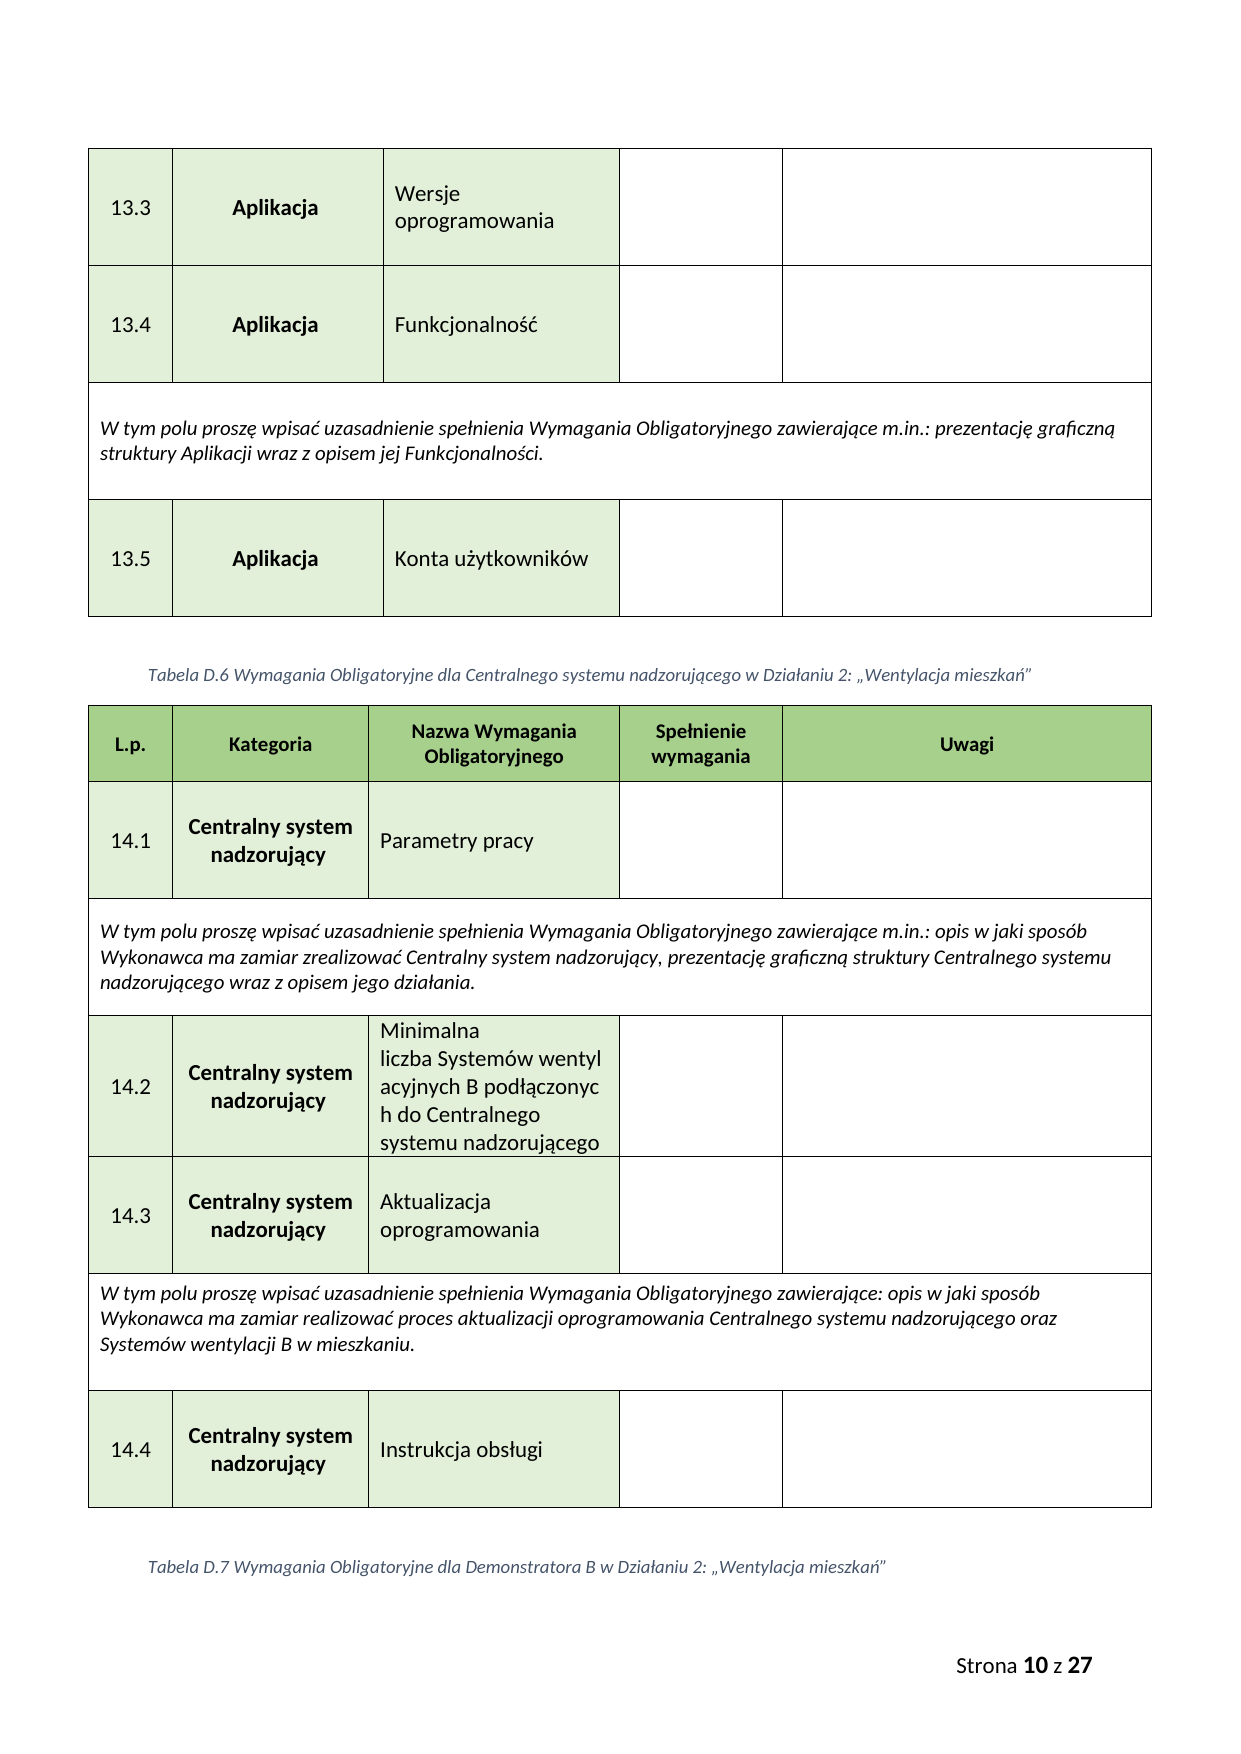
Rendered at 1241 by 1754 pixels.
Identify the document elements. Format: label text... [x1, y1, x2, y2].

table_cell Aplikacja [173, 149, 383, 265]
table_header Nazwa Wymagania Obligatoryjnego [369, 706, 619, 781]
table_cell [783, 782, 1151, 898]
table_cell Funkcjonalność [384, 266, 619, 382]
table_header L.p. [89, 706, 172, 781]
table_cell Centralny system nadzorujący [173, 1016, 368, 1156]
table_cell W tym polu proszę wpisać uzasadnienie spełnienia Wymagania Obligatoryjnego zawierające m.in.: prezentację graficzną struktury Aplikacji wraz z opisem jej Funkcjonalności. [89, 383, 1151, 499]
table_cell W tym polu proszę wpisać uzasadnienie spełnienia Wymagania Obligatoryjnego zawierające m.in.: opis w jaki sposób Wykonawca ma zamiar zrealizować Centralny system nadzorujący, prezentację graficzną struktury Centralnego systemu nadzorującego wraz z opisem jego działania. [89, 899, 1151, 1015]
table_header Spełnienie wymagania [620, 706, 782, 781]
table_cell Aktualizacja oprogramowania [369, 1157, 619, 1273]
table_header Uwagi [783, 706, 1151, 781]
table_cell [783, 1016, 1151, 1156]
table_cell Aplikacja [173, 500, 383, 616]
table_cell Centralny system nadzorujący [173, 1391, 368, 1507]
table_header Kategoria [173, 706, 368, 781]
text Tabela D.7 Wymagania Obligatoryjne dla Demonstratora B w Działaniu 2: „Wentylacja mieszkań” [148, 1555, 1092, 1578]
table_cell 14.3 [89, 1157, 172, 1273]
table_cell Centralny system nadzorujący [173, 782, 368, 898]
table_cell [620, 782, 782, 898]
table_cell Konta użytkowników [384, 500, 619, 616]
table_cell 14.4 [89, 1391, 172, 1507]
table_cell Minimalna liczba Systemów wentylacyjnych B podłączonych do Centralnego systemu nadzorującego [369, 1016, 619, 1156]
table_cell [783, 149, 1151, 265]
table_cell [620, 1157, 782, 1273]
table_cell [783, 1157, 1151, 1273]
table_cell [620, 500, 782, 616]
table_cell 14.2 [89, 1016, 172, 1156]
table_cell [783, 500, 1151, 616]
table_cell Instrukcja obsługi [369, 1391, 619, 1507]
table_cell Aplikacja [173, 266, 383, 382]
table_cell 13.3 [89, 149, 172, 265]
table_cell [783, 1391, 1151, 1507]
table_cell [783, 266, 1151, 382]
table_cell Parametry pracy [369, 782, 619, 898]
table_cell 14.1 [89, 782, 172, 898]
table_cell [620, 1391, 782, 1507]
table_cell Centralny system nadzorujący [173, 1157, 368, 1273]
table_cell Wersje oprogramowania [384, 149, 619, 265]
text Tabela D.6 Wymagania Obligatoryjne dla Centralnego systemu nadzorującego w Działaniu 2: „Wentylacja mieszkań” [148, 663, 1092, 686]
table_cell [620, 266, 782, 382]
table_cell 13.5 [89, 500, 172, 616]
table_cell [620, 149, 782, 265]
table_cell 13.4 [89, 266, 172, 382]
table_cell W tym polu proszę wpisać uzasadnienie spełnienia Wymagania Obligatoryjnego zawierające: opis w jaki sposób Wykonawca ma zamiar realizować proces aktualizacji oprogramowania Centralnego systemu nadzorującego oraz Systemów wentylacji B w mieszkaniu. [89, 1274, 1151, 1390]
table_cell [620, 1016, 782, 1156]
